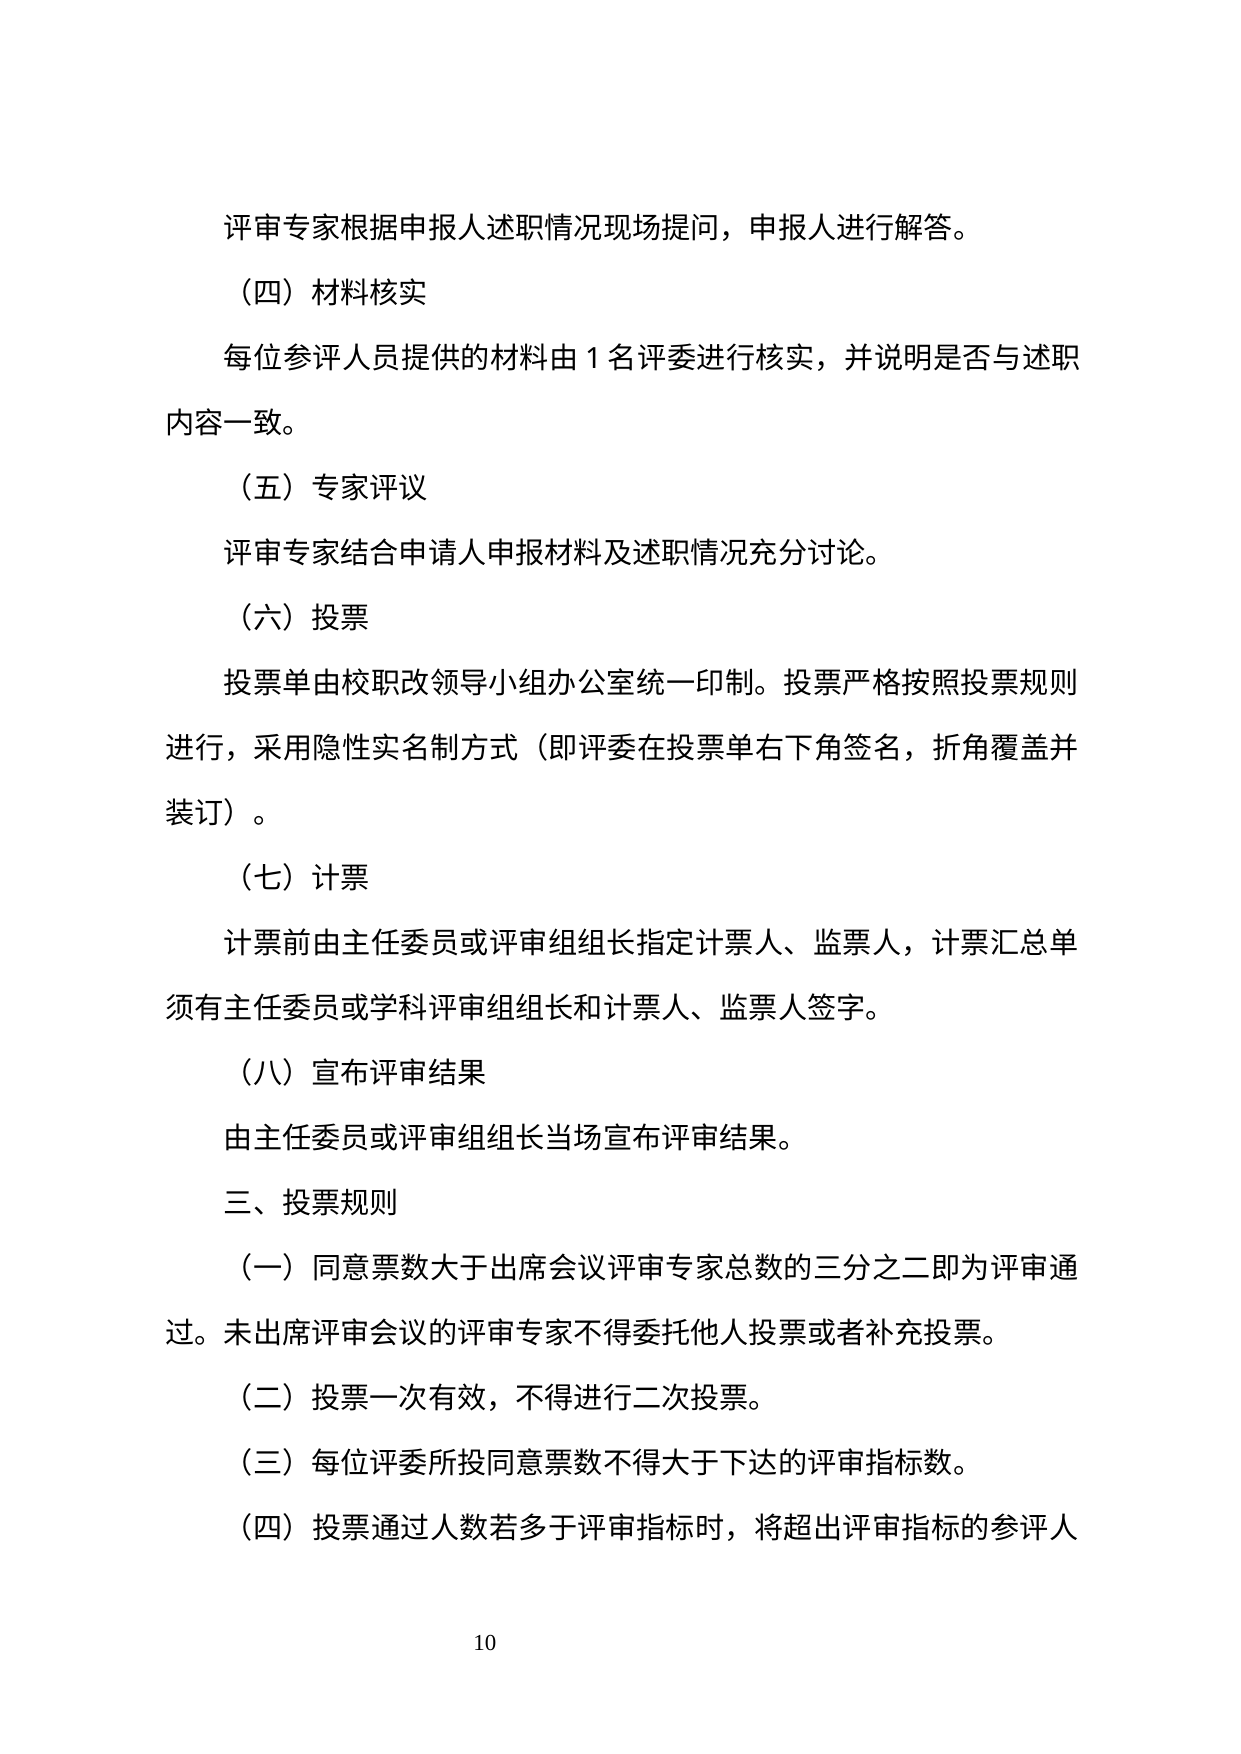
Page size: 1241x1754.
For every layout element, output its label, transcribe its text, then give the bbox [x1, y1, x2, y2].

text 评审专家结合申请人申报材料及述职情况充分讨论。 [165, 518, 1081, 583]
text （四）材料核实 [165, 258, 1081, 323]
text 投票单由校职改领导小组办公室统一印制。投票严格按照投票规则进行，采用隐性实名制方式（即评委在投票单右下角签名，折角覆盖并装订）。 [165, 648, 1081, 843]
text （七）计票 [165, 843, 1081, 908]
text （五）专家评议 [165, 453, 1081, 518]
text （六）投票 [165, 583, 1081, 648]
text 由主任委员或评审组组长当场宣布评审结果。 [165, 1103, 1081, 1168]
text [165, 1493, 1081, 1558]
text （二）投票一次有效，不得进行二次投票。 [165, 1363, 1081, 1428]
text 每位参评人员提供的材料由1名评委进行核实，并说明是否与述职内容一致。 [165, 323, 1081, 453]
text 计票前由主任委员或评审组组长指定计票人、监票人，计票汇总单须有主任委员或学科评审组组长和计票人、监票人签字。 [165, 908, 1081, 1038]
text （三）每位评委所投同意票数不得大于下达的评审指标数。 [165, 1428, 1081, 1493]
text （一）同意票数大于出席会议评审专家总数的三分之二即为评审通过。未出席评审会议的评审专家不得委托他人投票或者补充投票。 [165, 1233, 1081, 1363]
text （八）宣布评审结果 [165, 1038, 1081, 1103]
text 三、投票规则 [165, 1168, 1081, 1233]
text 评审专家根据申报人述职情况现场提问，申报人进行解答。 [165, 193, 1081, 258]
